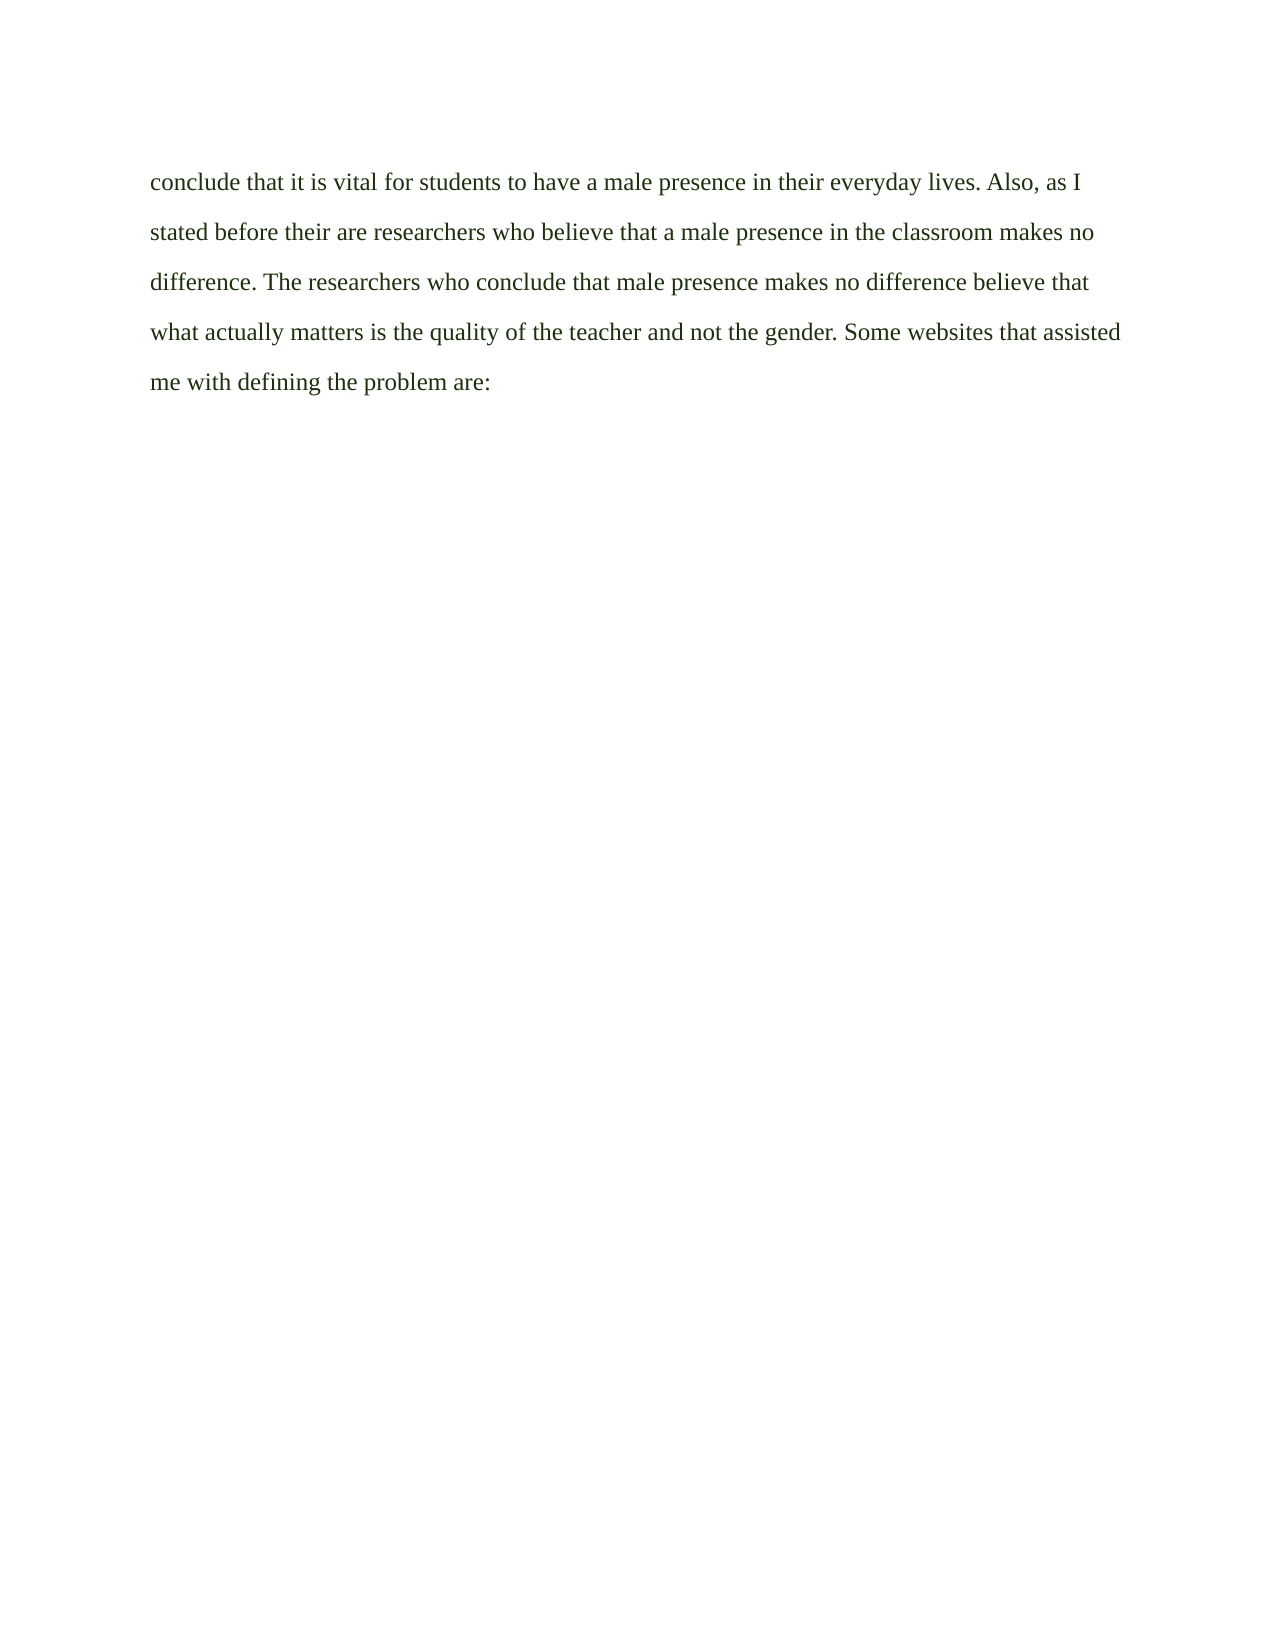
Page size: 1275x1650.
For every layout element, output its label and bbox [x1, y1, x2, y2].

text [150, 150, 1125, 400]
